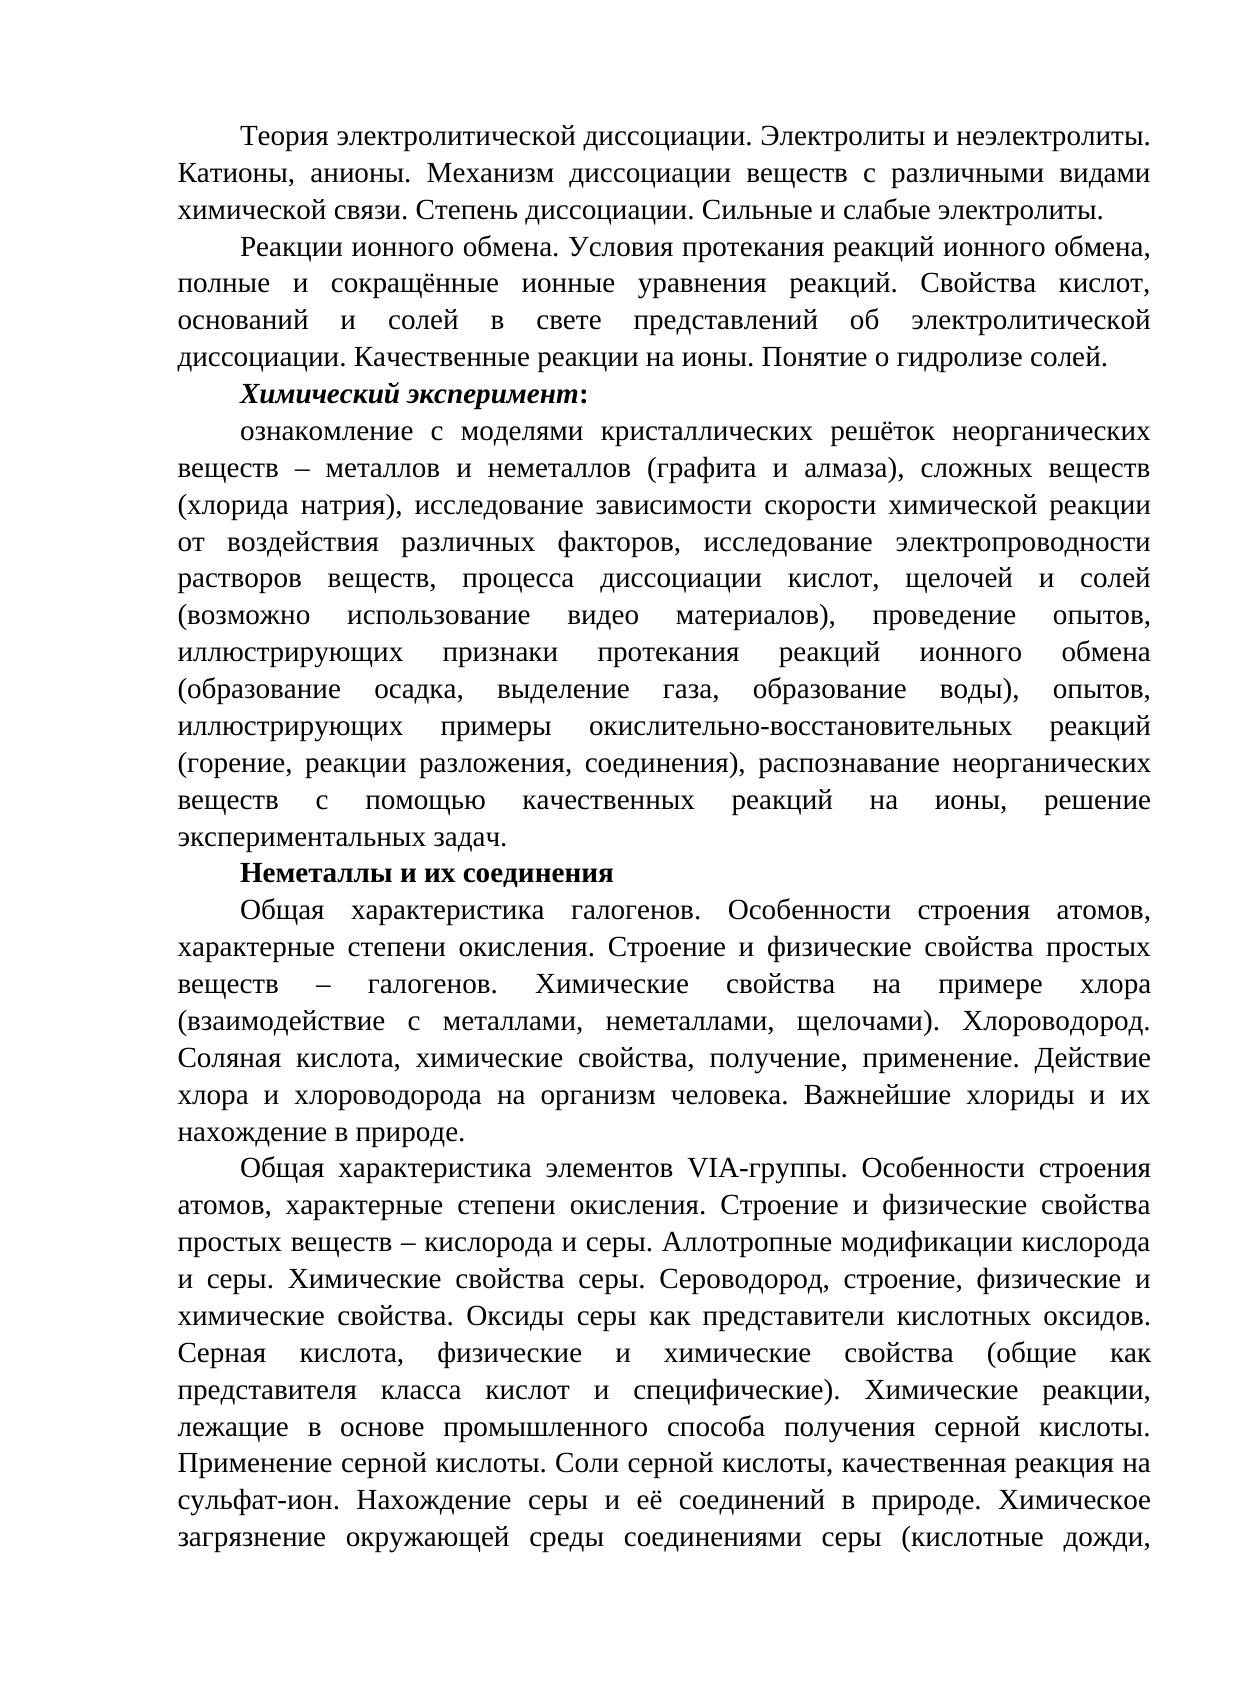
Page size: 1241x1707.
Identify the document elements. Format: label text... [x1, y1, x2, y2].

text Реакции ионного обмена. Условия протекания реакций ионного обмена, полные и сокращённые ионные уравнения реакций. Свойства кислот, оснований и солей в свете представлений об электролитической диссоциации. Качественные реакции на ионы. Понятие о гидролизе солей. [177, 229, 1152, 373]
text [177, 1151, 1152, 1553]
text ознакомление с моделями кристаллических решёток неорганических веществ – металлов и неметаллов (графита и алмаза), сложных веществ (хлорида натрия), исследование зависимости скорости химической реакции от воздействия различных факторов, исследование электропроводности растворов веществ, процесса диссоциации кислот, щелочей и солей (возможно использование видео материалов), проведение опытов, иллюстрирующих признаки протекания реакций ионного обмена (образование осадка, выделение газа, образование воды), опытов, иллюстрирующих примеры окислительно-восстановительных реакций (горение, реакции разложения, соединения), распознавание неорганических веществ с помощью качественных реакций на ионы, решение экспериментальных задач. [177, 413, 1152, 852]
text Неметаллы и их соединения [177, 856, 1152, 889]
text Химический эксперимент: [177, 376, 1152, 410]
text Теория электролитической диссоциации. Электролиты и неэлектролиты. Катионы, анионы. Механизм диссоциации веществ с различными видами химической связи. Степень диссоциации. Сильные и слабые электролиты. [177, 118, 1152, 225]
text Общая характеристика галогенов. Особенности строения атомов, характерные степени окисления. Строение и физические свойства простых веществ – галогенов. Химические свойства на примере хлора (взаимодействие с металлами, неметаллами, щелочами). Хлороводород. Соляная кислота, химические свойства, получение, применение. Действие хлора и хлороводорода на организм человека. Важнейшие хлориды и их нахождение в природе. [177, 892, 1152, 1147]
